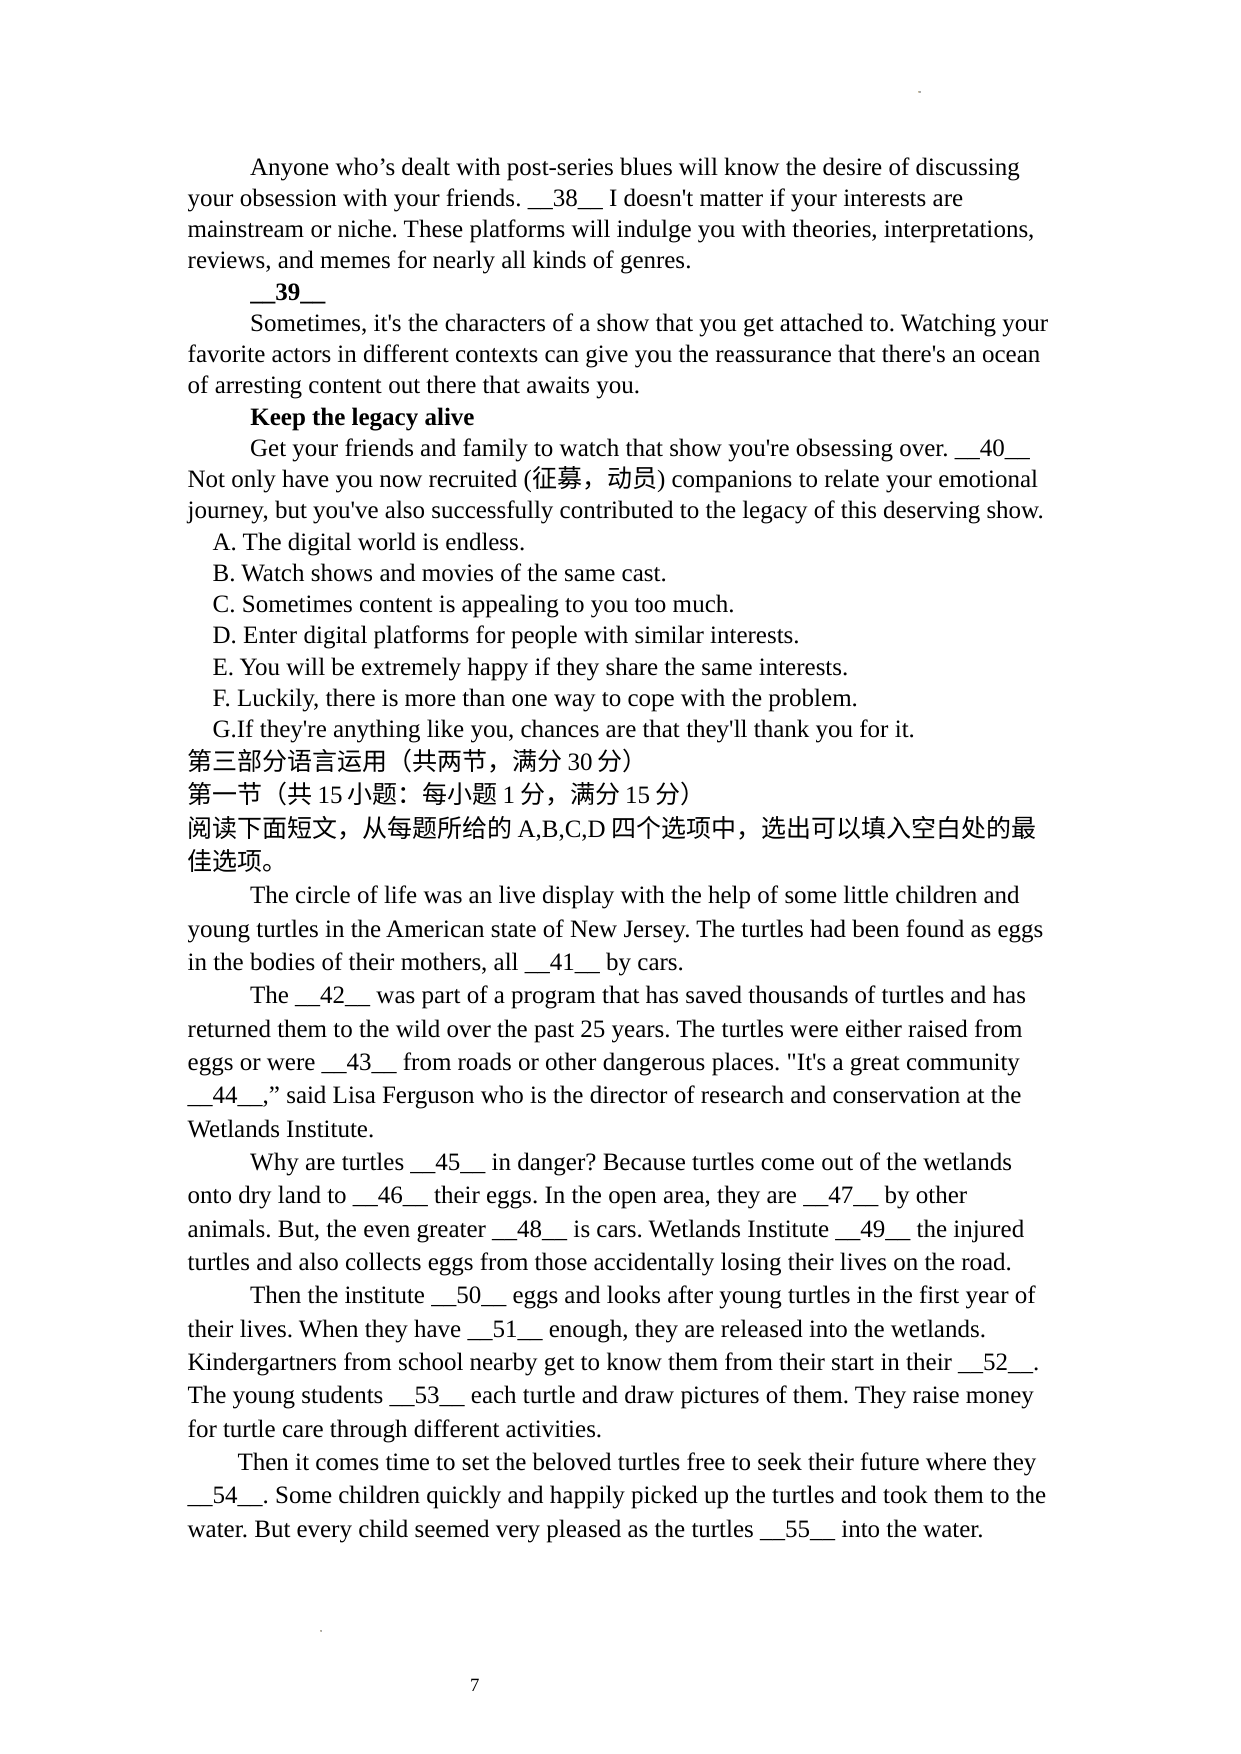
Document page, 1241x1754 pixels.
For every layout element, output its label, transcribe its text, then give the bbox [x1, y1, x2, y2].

text Get your friends and family to watch that show you're obsessing over. __40__ Not only have you now recruited (征募，动员) companions to relate your emotional journey, but you've also successfully contributed to the legacy of this deserving show. [187, 431, 1053, 525]
text Then it comes time to set the beloved turtles free to seek their future where they __54__. Some children quickly and happily picked up the turtles and took them to the water. But every child seemed very pleased as the turtles __55__ into the water. [187, 1444, 1053, 1544]
text F. Luckily, there is more than one way to cope with the problem. [187, 681, 1053, 712]
text B. Watch shows and movies of the same cast. [187, 556, 1053, 587]
text A. The digital world is endless. [187, 525, 1053, 556]
text 阅读下面短文，从每题所给的A,B,C,D四个选项中，选出可以填入空白处的最佳选项。 [187, 810, 1053, 877]
text __39__ [187, 275, 1053, 306]
text D. Enter digital platforms for people with similar interests. [187, 619, 1053, 650]
text Why are turtles __45__ in danger? Because turtles come out of the wetlands onto dry land to __46__ their eggs. In the open area, they are __47__ by other animals. But, the even greater __48__ is cars. Wetlands Institute __49__ the injured turtles and also collects eggs from those accidentally losing their lives on the road. [187, 1144, 1053, 1277]
text The __42__ was part of a program that has saved thousands of turtles and has returned them to the wild over the past 25 years. The turtles were either raised from eggs or were __43__ from roads or other dangerous places. "It's a great community __44__,” said Lisa Ferguson who is the director of research and conservation at the Wetlands Institute. [187, 977, 1053, 1144]
text C. Sometimes content is appealing to you too much. [187, 587, 1053, 619]
text The circle of life was an live display with the help of some little children and young turtles in the American state of New Jersey. The turtles had been found as eggs in the bodies of their mothers, all __41__ by cars. [187, 877, 1053, 977]
text Keep the legacy alive [187, 400, 1053, 431]
text Anyone who’s dealt with post-series blues will know the desire of discussing your obsession with your friends. __38__ I doesn't matter if your interests are mainstream or niche. These platforms will indulge you with theories, interpretations, reviews, and memes for nearly all kinds of genres. [187, 150, 1053, 275]
text G.If they're anything like you, chances are that they'll thank you for it. [187, 712, 1053, 744]
text Then the institute __50__ eggs and looks after young turtles in the first year of their lives. When they have __51__ enough, they are released into the wetlands. Kindergartners from school nearby get to know them from their start in their __52__. The young students __53__ each turtle and draw pictures of them. They raise money for turtle care through different activities. [187, 1277, 1053, 1444]
text 第一节（共15小题：每小题1分，满分15分） [187, 777, 1053, 810]
text E. You will be extremely happy if they share the same interests. [187, 650, 1053, 681]
text Sometimes, it's the characters of a show that you get attached to. Watching your favorite actors in different contexts can give you the reassurance that there's an ocean of arresting content out there that awaits you. [187, 306, 1053, 400]
text 第三部分语言运用（共两节，满分30分） [187, 744, 1053, 777]
